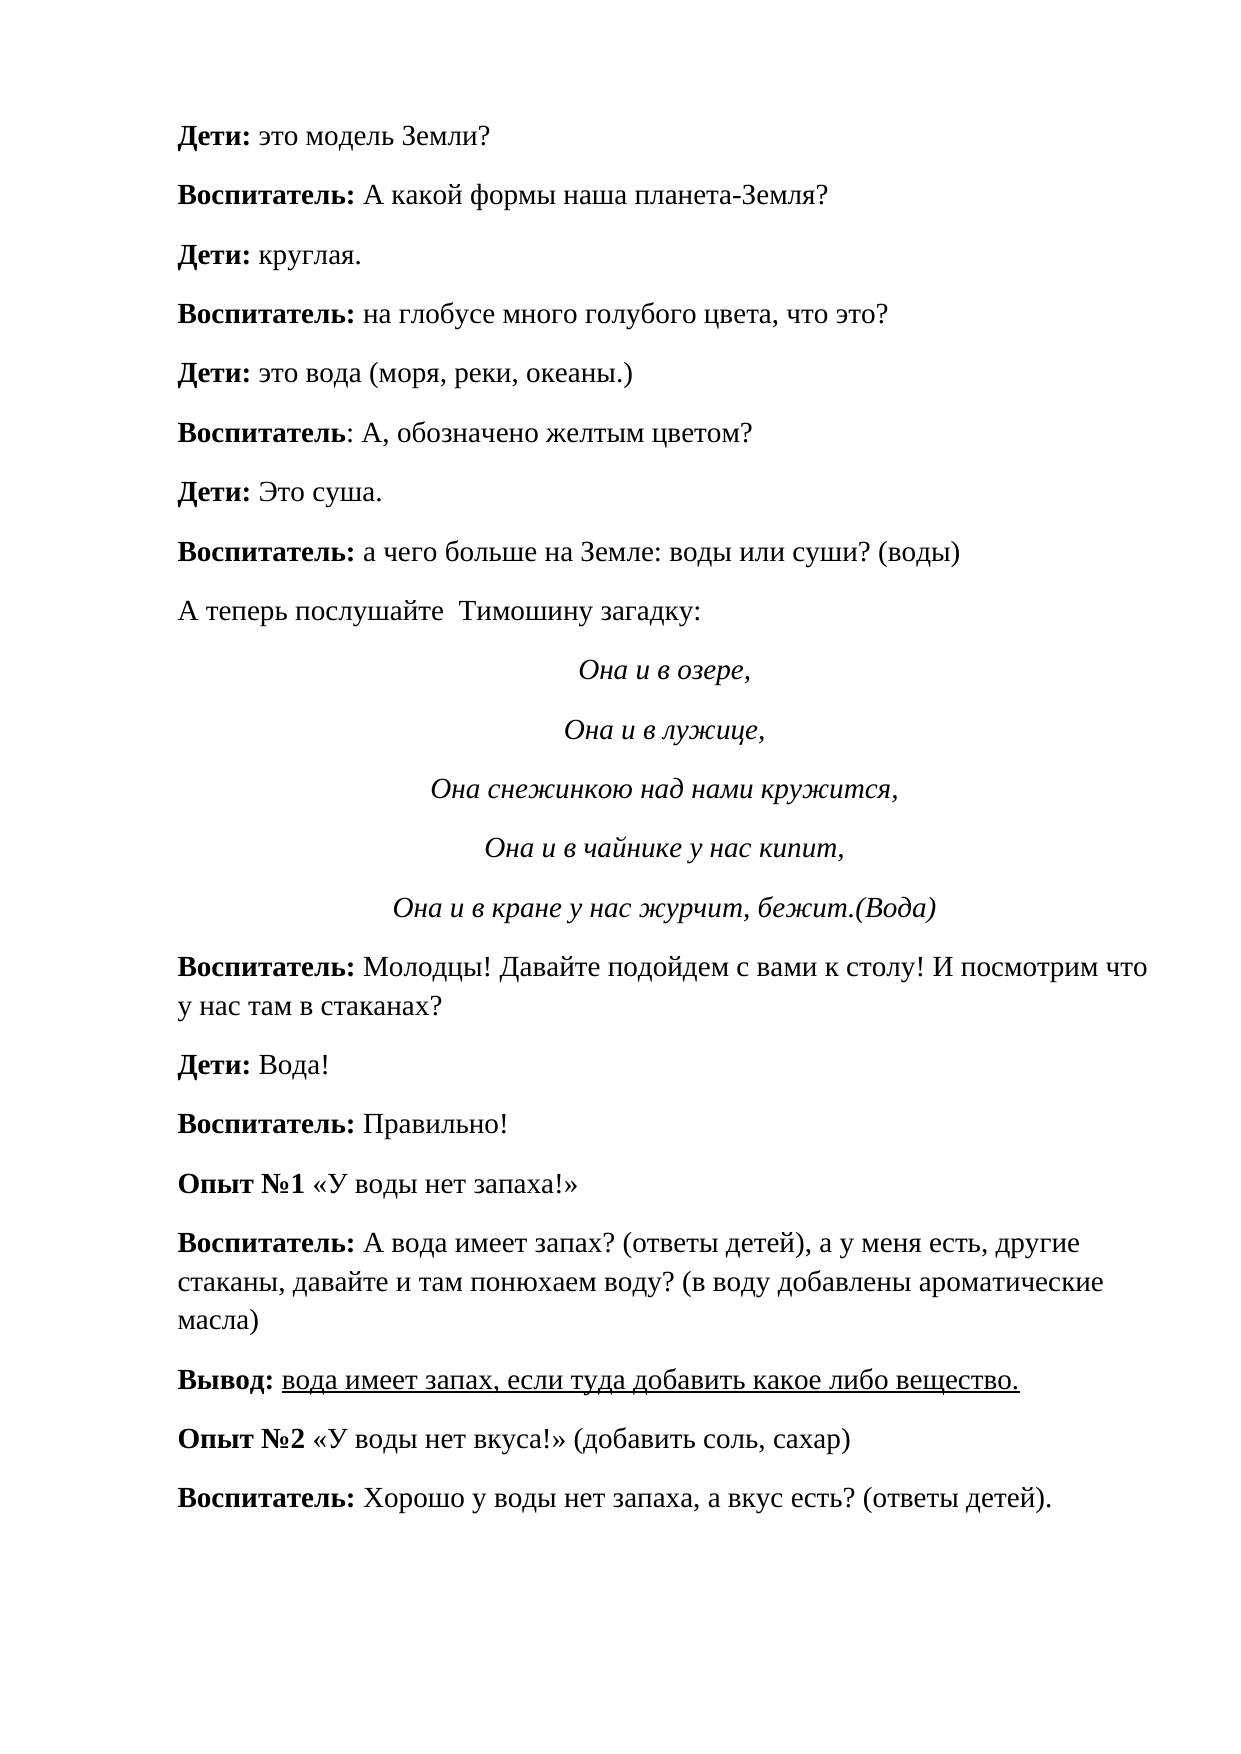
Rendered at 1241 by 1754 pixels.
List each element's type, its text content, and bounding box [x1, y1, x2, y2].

text Дети: круглая. [177, 237, 1152, 270]
text Дети: Вода! [177, 1047, 1152, 1081]
text Дети: Это суша. [177, 474, 1152, 508]
text А теперь послушайте Тимошину загадку: [177, 593, 1152, 627]
text Дети: это модель Земли? [177, 118, 1152, 152]
text Опыт №1 «У воды нет запаха!» [177, 1166, 1152, 1199]
text Она снежинкою над нами кружится, [177, 771, 1152, 805]
text Она и в кране у нас журчит, бежит.(Вода) [177, 890, 1152, 923]
text Воспитатель: А какой формы наша планета-Земля? [177, 177, 1152, 211]
text Воспитатель: Хорошо у воды нет запаха, а вкус есть? (ответы детей). [177, 1481, 1152, 1514]
text Она и в озере, [177, 652, 1152, 686]
text Воспитатель: Правильно! [177, 1107, 1152, 1140]
text Воспитатель: на глобусе много голубого цвета, что это? [177, 296, 1152, 330]
text Она и в чайнике у нас кипит, [177, 831, 1152, 864]
text Воспитатель: А вода имеет запах? (ответы детей), а у меня есть, другие стаканы, давайте и там понюхаем воду? (в воду добавлены ароматические масла) [177, 1225, 1152, 1336]
text Воспитатель: А, обозначено желтым цветом? [177, 415, 1152, 448]
text Воспитатель: Молодцы! Давайте подойдем с вами к столу! И посмотрим что у нас там в стаканах? [177, 949, 1152, 1021]
text Опыт №2 «У воды нет вкуса!» (добавить соль, сахар) [177, 1421, 1152, 1455]
text Дети: это вода (моря, реки, океаны.) [177, 356, 1152, 389]
text Воспитатель: а чего больше на Земле: воды или суши? (воды) [177, 534, 1152, 567]
text Она и в лужице, [177, 712, 1152, 745]
text Вывод: вода имеет запах, если туда добавить какое либо вещество. [177, 1362, 1152, 1395]
